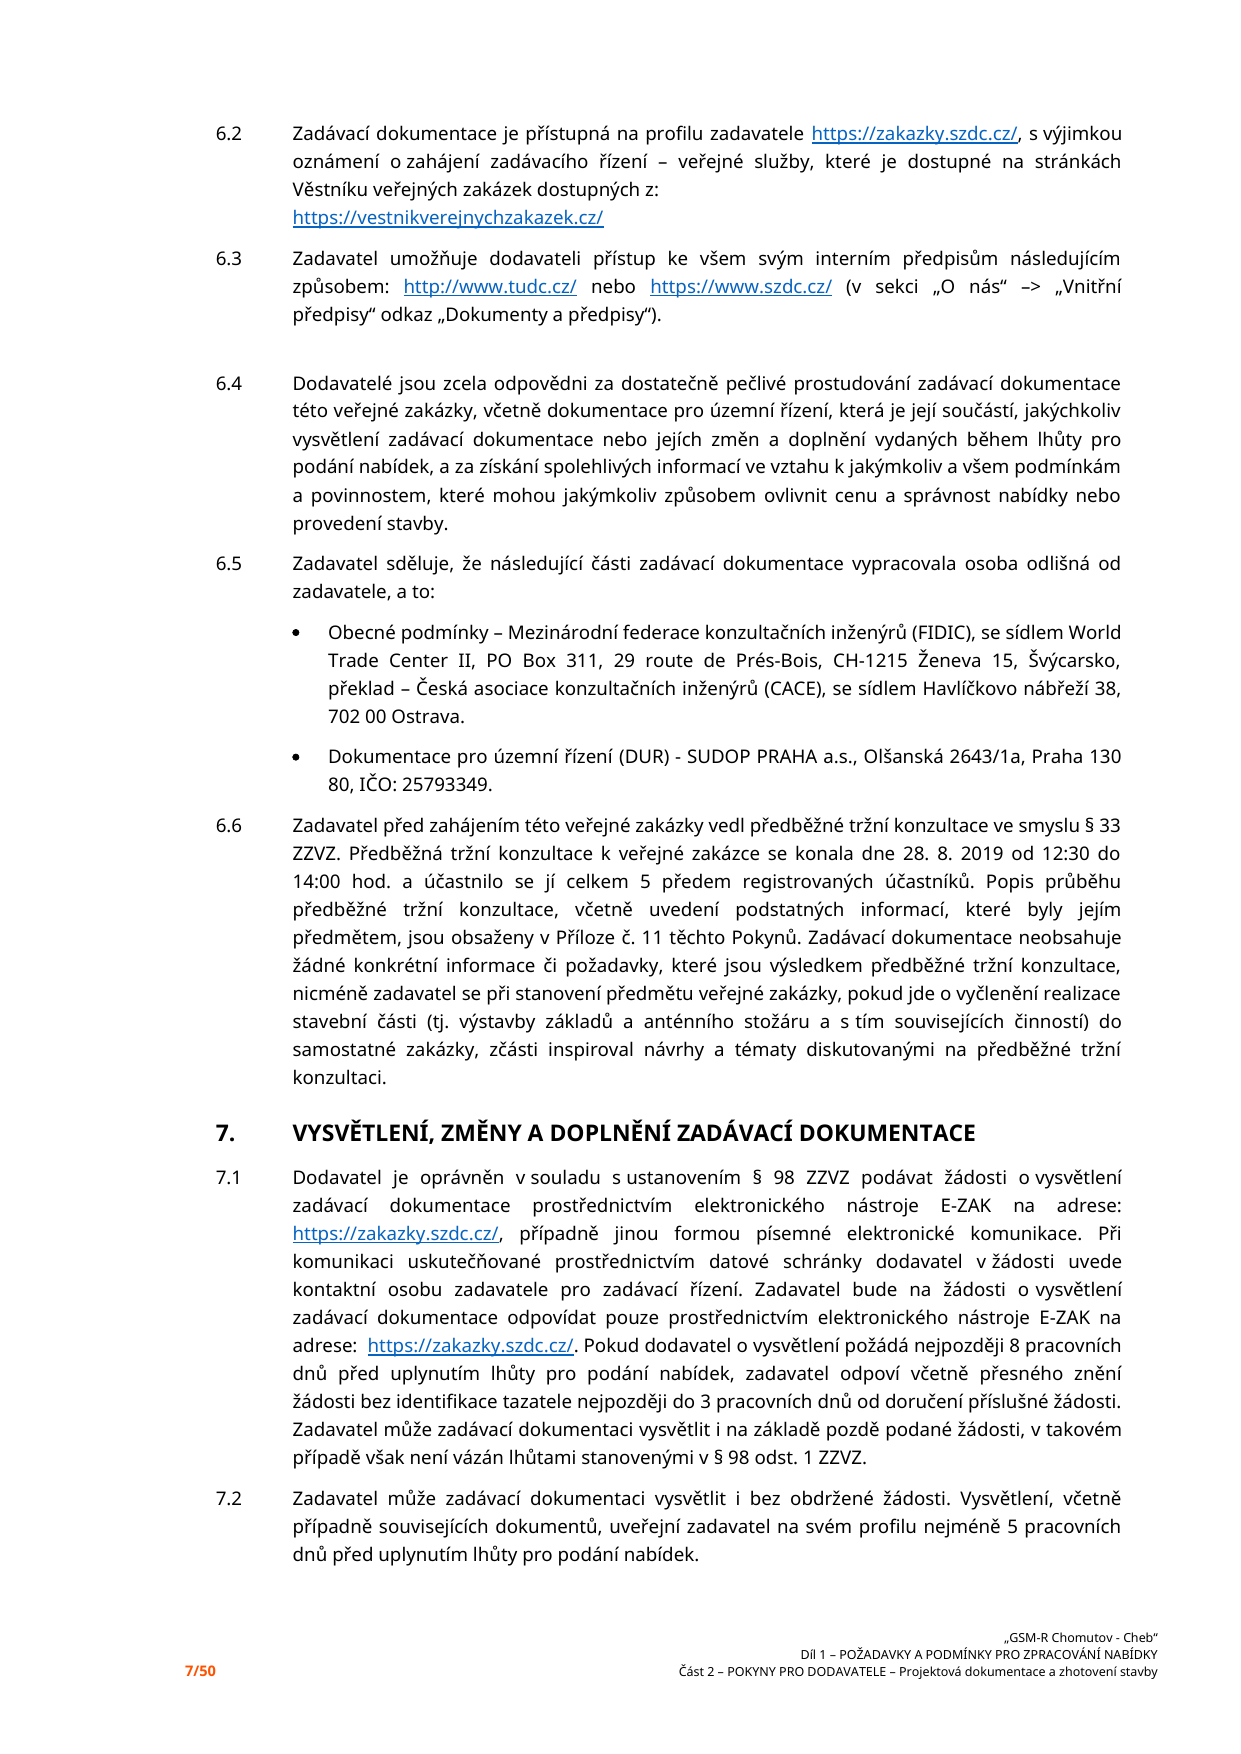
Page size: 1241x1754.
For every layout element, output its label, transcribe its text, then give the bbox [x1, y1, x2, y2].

text Zadavatel umožňuje dodavateli přístup ke všem svým interním předpisům následujícím způsobem: http://www.tudc.cz/ nebo https://www.szdc.cz/ (v sekci „O nás“ –> „Vnitřní předpisy“ odkaz „Dokumenty a předpisy“). [216, 245, 1122, 327]
text VYSVĚTLENÍ, ZMĚNY a DOPLNĚNÍ ZADÁVACÍ DOKUMENTACE [216, 1117, 1122, 1148]
text Zadavatel před zahájením této veřejné zakázky vedl předběžné tržní konzultace ve smyslu § 33 ZZVZ. Předběžná tržní konzultace k veřejné zakázce se konala dne 28. 8. 2019 od 12:30 do 14:00 hod. a účastnilo se jí celkem 5 předem registrovaných účastníků. Popis průběhu předběžné tržní konzultace, včetně uvedení podstatných informací, které byly jejím předmětem, jsou obsaženy v Příloze č. 11 těchto Pokynů. Zadávací dokumentace neobsahuje žádné konkrétní informace či požadavky, které jsou výsledkem předběžné tržní konzultace, nicméně zadavatel se při stanovení předmětu veřejné zakázky, pokud jde o vyčlenění realizace stavební části (tj. výstavby základů a anténního stožáru a s tím souvisejících činností) do samostatné zakázky, zčásti inspiroval návrhy a tématy diskutovanými na předběžné tržní konzultaci. [216, 812, 1122, 1090]
text Dodavatelé jsou zcela odpovědni za dostatečně pečlivé prostudování zadávací dokumentace této veřejné zakázky, včetně dokumentace pro územní řízení, která je její součástí, jakýchkoliv vysvětlení zadávací dokumentace nebo jejích změn a doplnění vydaných během lhůty pro podání nabídek, a za získání spolehlivých informací ve vztahu k jakýmkoliv a všem podmínkám a povinnostem, které mohou jakýmkoliv způsobem ovlivnit cenu a správnost nabídky nebo provedení stavby. [216, 370, 1122, 535]
text https://vestnikverejnychzakazek.cz/ [292, 205, 1122, 230]
text Dodavatel je oprávněn v souladu s ustanovením § 98 ZZVZ podávat žádosti o vysvětlení zadávací dokumentace prostřednictvím elektronického nástroje E-ZAK na adrese: https://zakazky.szdc.cz/, případně jinou formou písemné elektronické komunikace. Při komunikaci uskutečňované prostřednictvím datové schránky dodavatel v žádosti uvede kontaktní osobu zadavatele pro zadávací řízení. Zadavatel bude na žádosti o vysvětlení zadávací dokumentace odpovídat pouze prostřednictvím elektronického nástroje E-ZAK na adrese: https://zakazky.szdc.cz/. Pokud dodavatel o vysvětlení požádá nejpozději 8 pracovních dnů před uplynutím lhůty pro podání nabídek, zadavatel odpoví včetně přesného znění žádosti bez identifikace tazatele nejpozději do 3 pracovních dnů od doručení příslušné žádosti. Zadavatel může zadávací dokumentaci vysvětlit i na základě pozdě podané žádosti, v takovém případě však není vázán lhůtami stanovenými v § 98 odst. 1 ZZVZ. [216, 1164, 1122, 1470]
text Zadavatel sděluje, že následující části zadávací dokumentace vypracovala osoba odlišná od zadavatele, a to: [216, 550, 1122, 604]
text Zadavatel může zadávací dokumentaci vysvětlit i bez obdržené žádosti. Vysvětlení, včetně případně souvisejících dokumentů, uveřejní zadavatel na svém profilu nejméně 5 pracovních dnů před uplynutím lhůty pro podání nabídek. [216, 1485, 1122, 1566]
text Dokumentace pro územní řízení (DUR) - SUDOP PRAHA a.s., Olšanská 2643/1a, Praha 130 80, IČO: 25793349. [292, 743, 1122, 797]
text Obecné podmínky – Mezinárodní federace konzultačních inženýrů (FIDIC), se sídlem World Trade Center II, PO Box 311, 29 route de Prés-Bois, CH-1215 Ženeva 15, Švýcarsko, překlad – Česká asociace konzultačních inženýrů (CACE), se sídlem Havlíčkovo nábřeží 38, 702 00 Ostrava. [292, 619, 1122, 728]
text Zadávací dokumentace je přístupná na profilu zadavatele https://zakazky.szdc.cz/, s výjimkou oznámení o zahájení zadávacího řízení – veřejné služby, které je dostupné na stránkách Věstníku veřejných zakázek dostupných z: [216, 121, 1122, 202]
